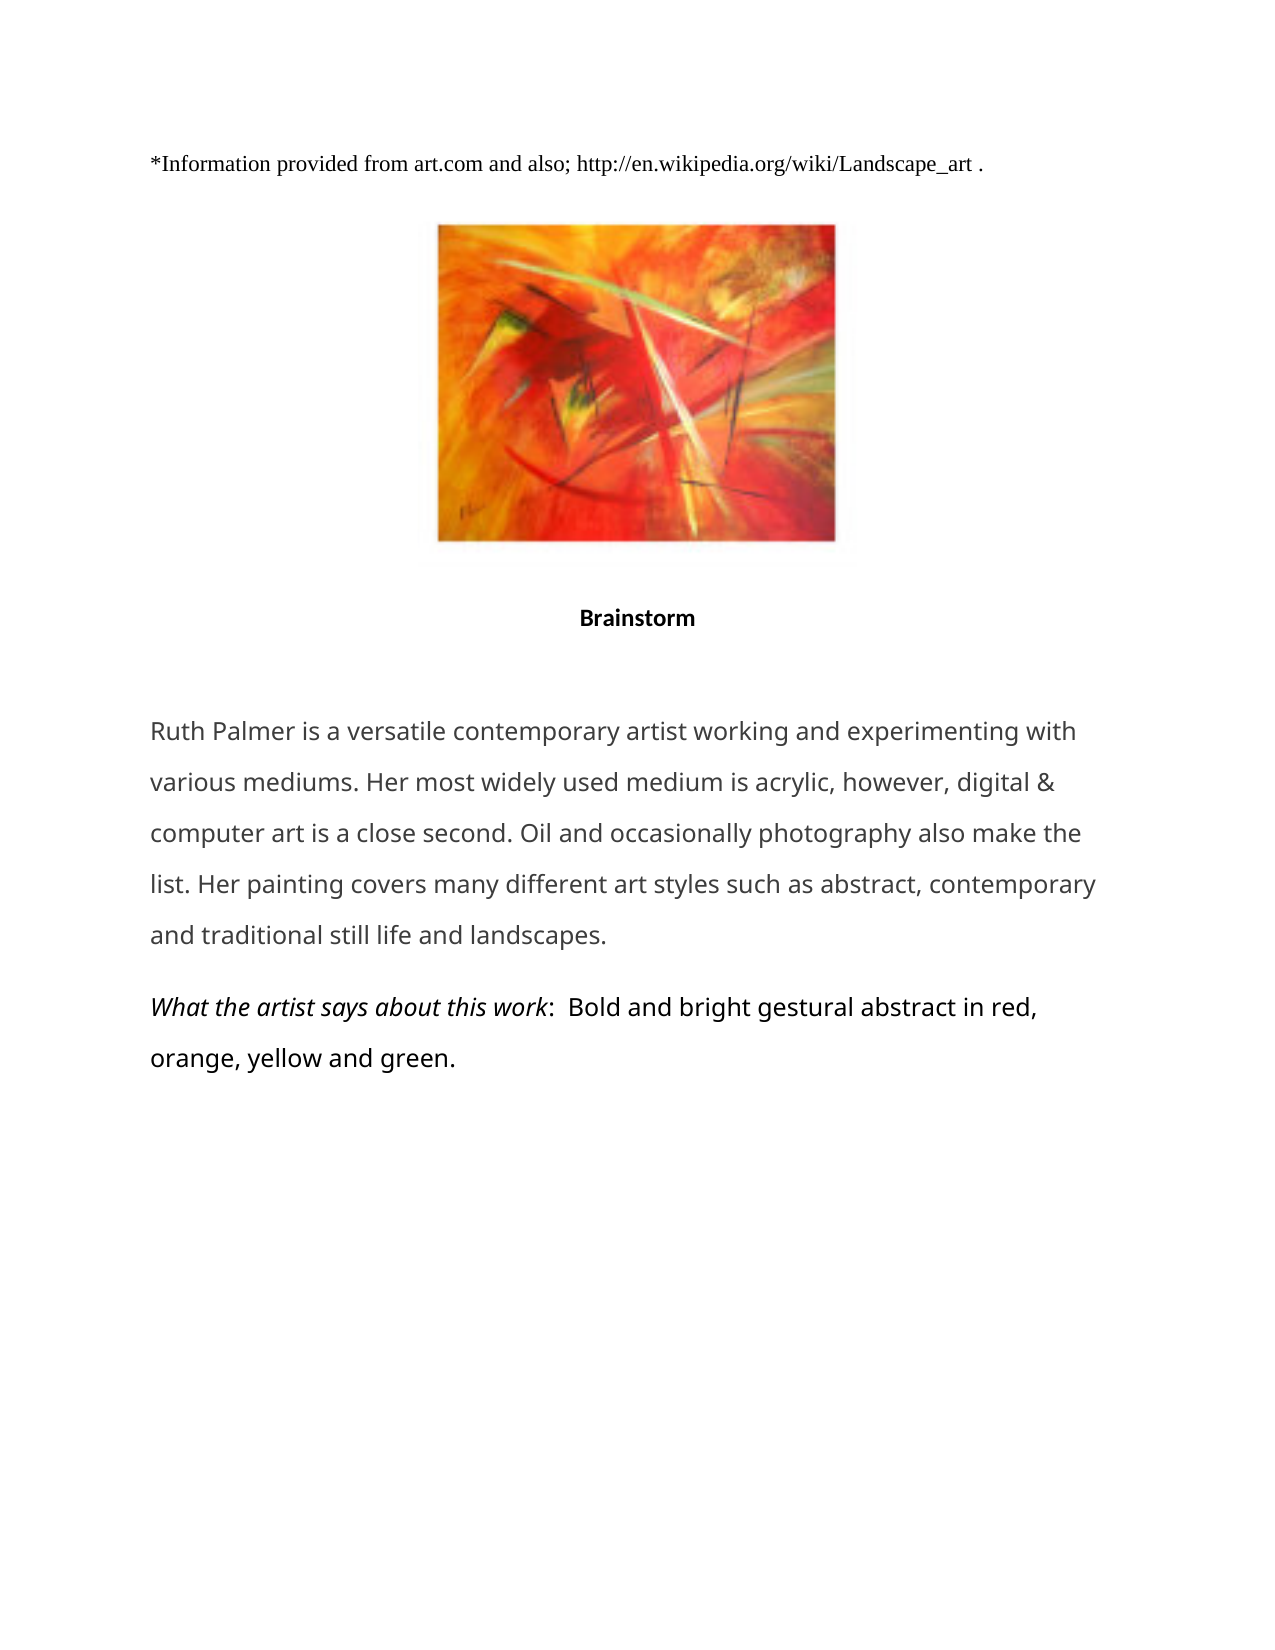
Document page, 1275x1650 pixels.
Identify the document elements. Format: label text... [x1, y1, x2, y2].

text What the artist says about this work: Bold and bright gestural abstract in red, orange, yellow and green. [150, 989, 1125, 1074]
picture [417, 201, 858, 567]
text Ruth Palmer is a versatile contemporary artist working and experimenting with various mediums. Her most widely used medium is acrylic, however, digital & computer art is a close second. Oil and occasionally photography also make the list. Her painting covers many different art styles such as abstract, contemporary and traditional still life and landscapes. [150, 713, 1125, 952]
text *Information provided from art.com and also; http://en.wikipedia.org/wiki/Landscape_art . [150, 150, 1125, 176]
text Brainstorm [150, 602, 1125, 632]
